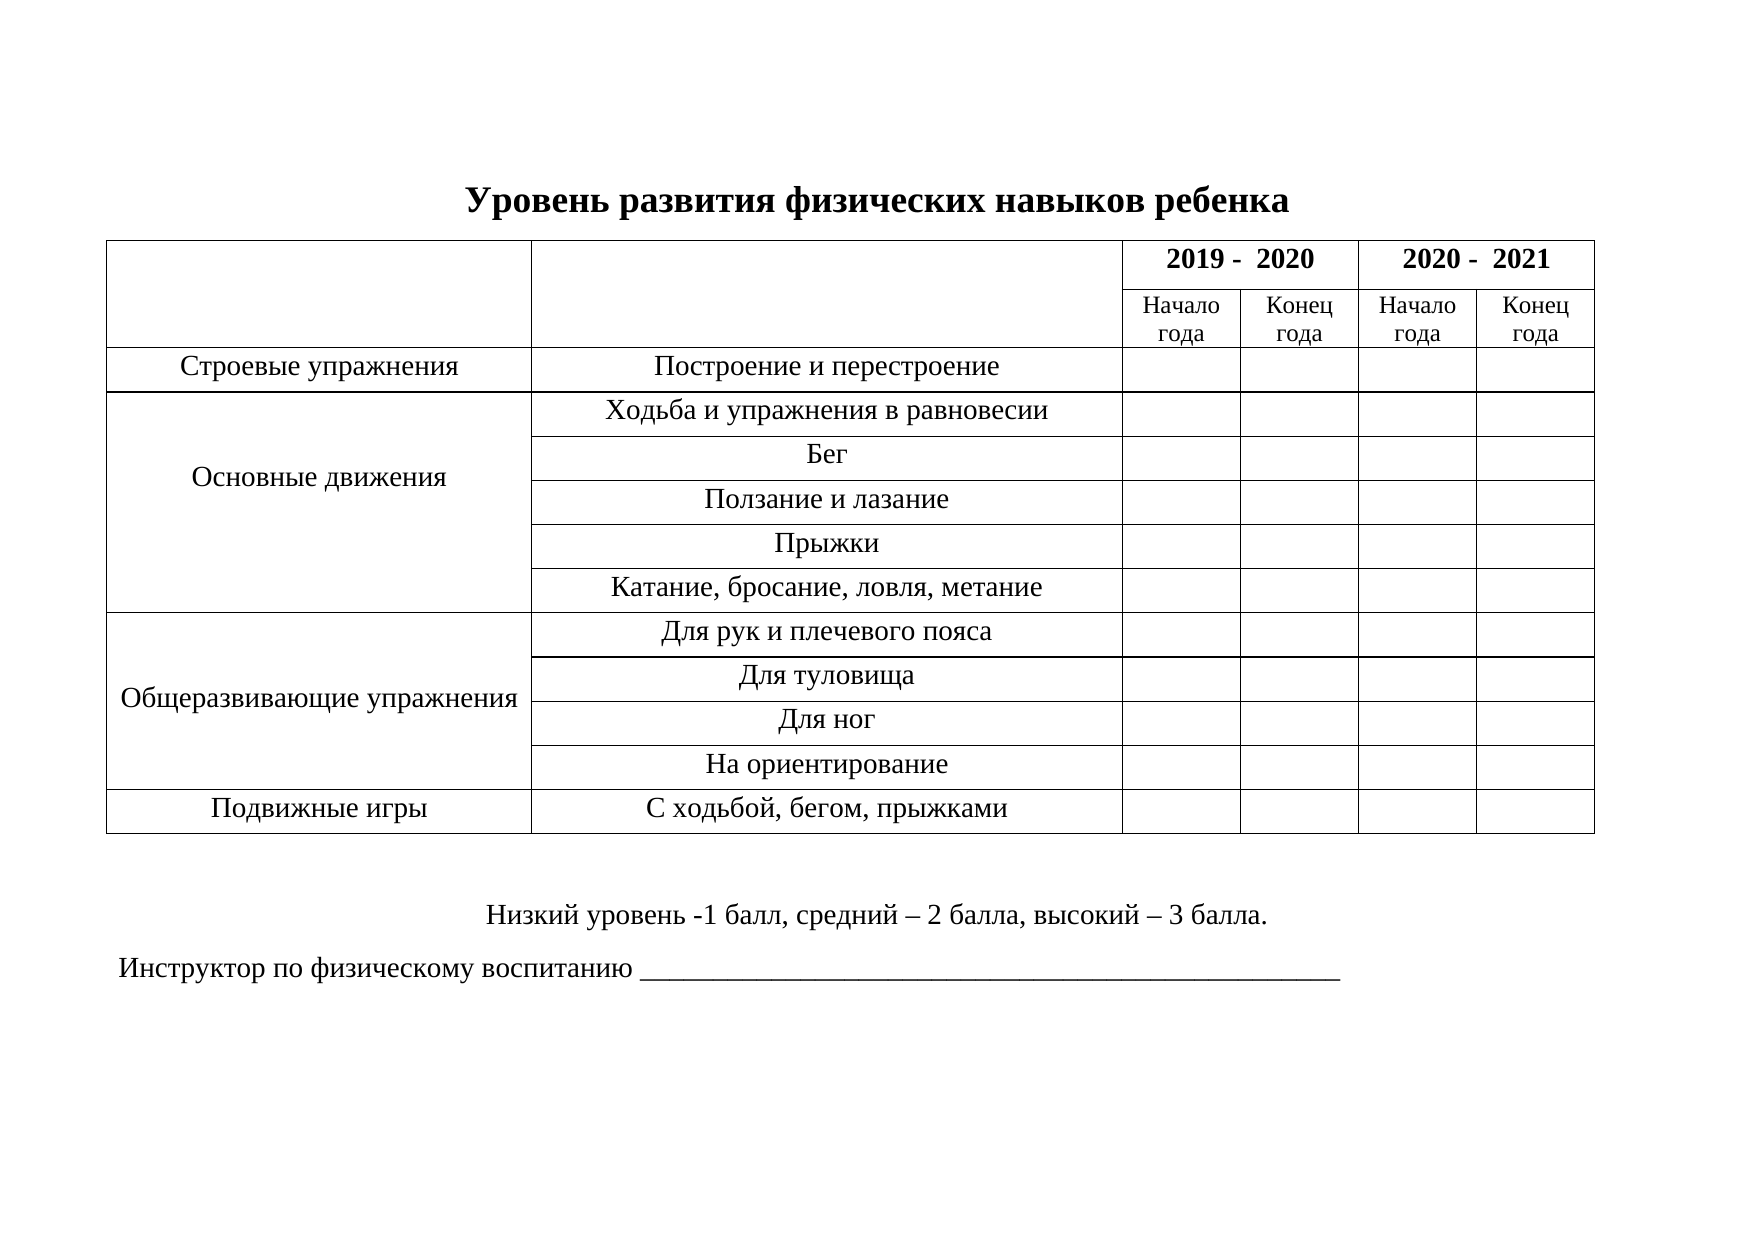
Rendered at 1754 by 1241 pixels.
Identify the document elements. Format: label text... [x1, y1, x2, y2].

table_cell [1241, 525, 1358, 568]
table_cell Для рук и плечевого пояса [532, 613, 1122, 656]
table_cell [1123, 746, 1240, 789]
table_cell Построение и перестроение [532, 348, 1122, 391]
table_cell [1359, 790, 1476, 833]
text Инструктор по физическому воспитанию ________________________________________________ [118, 950, 1636, 984]
table_cell [1359, 569, 1476, 612]
table_cell [1123, 569, 1240, 612]
table_cell [1241, 481, 1358, 524]
table_cell [1359, 481, 1476, 524]
table_cell С ходьбой, бегом, прыжками [532, 790, 1122, 833]
table_cell [1241, 437, 1358, 480]
table_cell [1241, 569, 1358, 612]
table_cell [1477, 393, 1594, 436]
table_cell [1359, 525, 1476, 568]
table_cell Общеразвивающие упражнения [107, 613, 531, 789]
table_cell [1477, 658, 1594, 701]
table_cell Катание, бросание, ловля, метание [532, 569, 1122, 612]
table_cell [1241, 658, 1358, 701]
table_cell [1241, 702, 1358, 745]
table_cell [1359, 393, 1476, 436]
table_cell [1477, 790, 1594, 833]
table_cell Основные движения [107, 393, 531, 612]
table_cell Бег [532, 437, 1122, 480]
table_cell [1359, 746, 1476, 789]
table_cell Подвижные игры [107, 790, 531, 833]
table_cell [1123, 702, 1240, 745]
table_cell Ползание и лазание [532, 481, 1122, 524]
table_cell [1241, 746, 1358, 789]
table_cell Конец года [1477, 290, 1594, 347]
table_cell Для ног [532, 702, 1122, 745]
table_cell Ходьба и упражнения в равновесии [532, 393, 1122, 436]
table_cell [1359, 348, 1476, 391]
table_cell Начало года [1359, 290, 1476, 347]
table_cell [1241, 613, 1358, 656]
table_cell [1241, 393, 1358, 436]
table_cell [1123, 790, 1240, 833]
table_cell [1477, 525, 1594, 568]
table_header [107, 241, 531, 347]
table_cell [1241, 790, 1358, 833]
table_cell [1477, 481, 1594, 524]
table_cell [1123, 613, 1240, 656]
table_cell [1477, 348, 1594, 391]
table_cell [1123, 525, 1240, 568]
table_cell Прыжки [532, 525, 1122, 568]
table_cell [1123, 481, 1240, 524]
table_cell На ориентирование [532, 746, 1122, 789]
table_cell [1477, 702, 1594, 745]
table_cell [1477, 569, 1594, 612]
table_header [532, 241, 1122, 347]
table_cell [1123, 348, 1240, 391]
table_cell Для туловища [532, 658, 1122, 701]
table_cell [1123, 437, 1240, 480]
table_cell Строевые упражнения [107, 348, 531, 391]
table_header 2020 - 2021 [1359, 241, 1594, 289]
table_cell [1241, 348, 1358, 391]
table_cell [1359, 658, 1476, 701]
table_cell [1477, 746, 1594, 789]
table_cell [1477, 613, 1594, 656]
table_cell [1359, 437, 1476, 480]
table_cell [1123, 658, 1240, 701]
text Низкий уровень -1 балл, средний – 2 балла, высокий – 3 балла. [118, 897, 1636, 931]
table_header 2019 - 2020 [1123, 241, 1358, 289]
table_cell [1123, 393, 1240, 436]
text Уровень развития физических навыков ребенка [118, 177, 1636, 220]
table_cell [1359, 702, 1476, 745]
table_cell Конец года [1241, 290, 1358, 347]
table_cell [1359, 613, 1476, 656]
table_cell [1477, 437, 1594, 480]
table_cell Начало года [1123, 290, 1240, 347]
